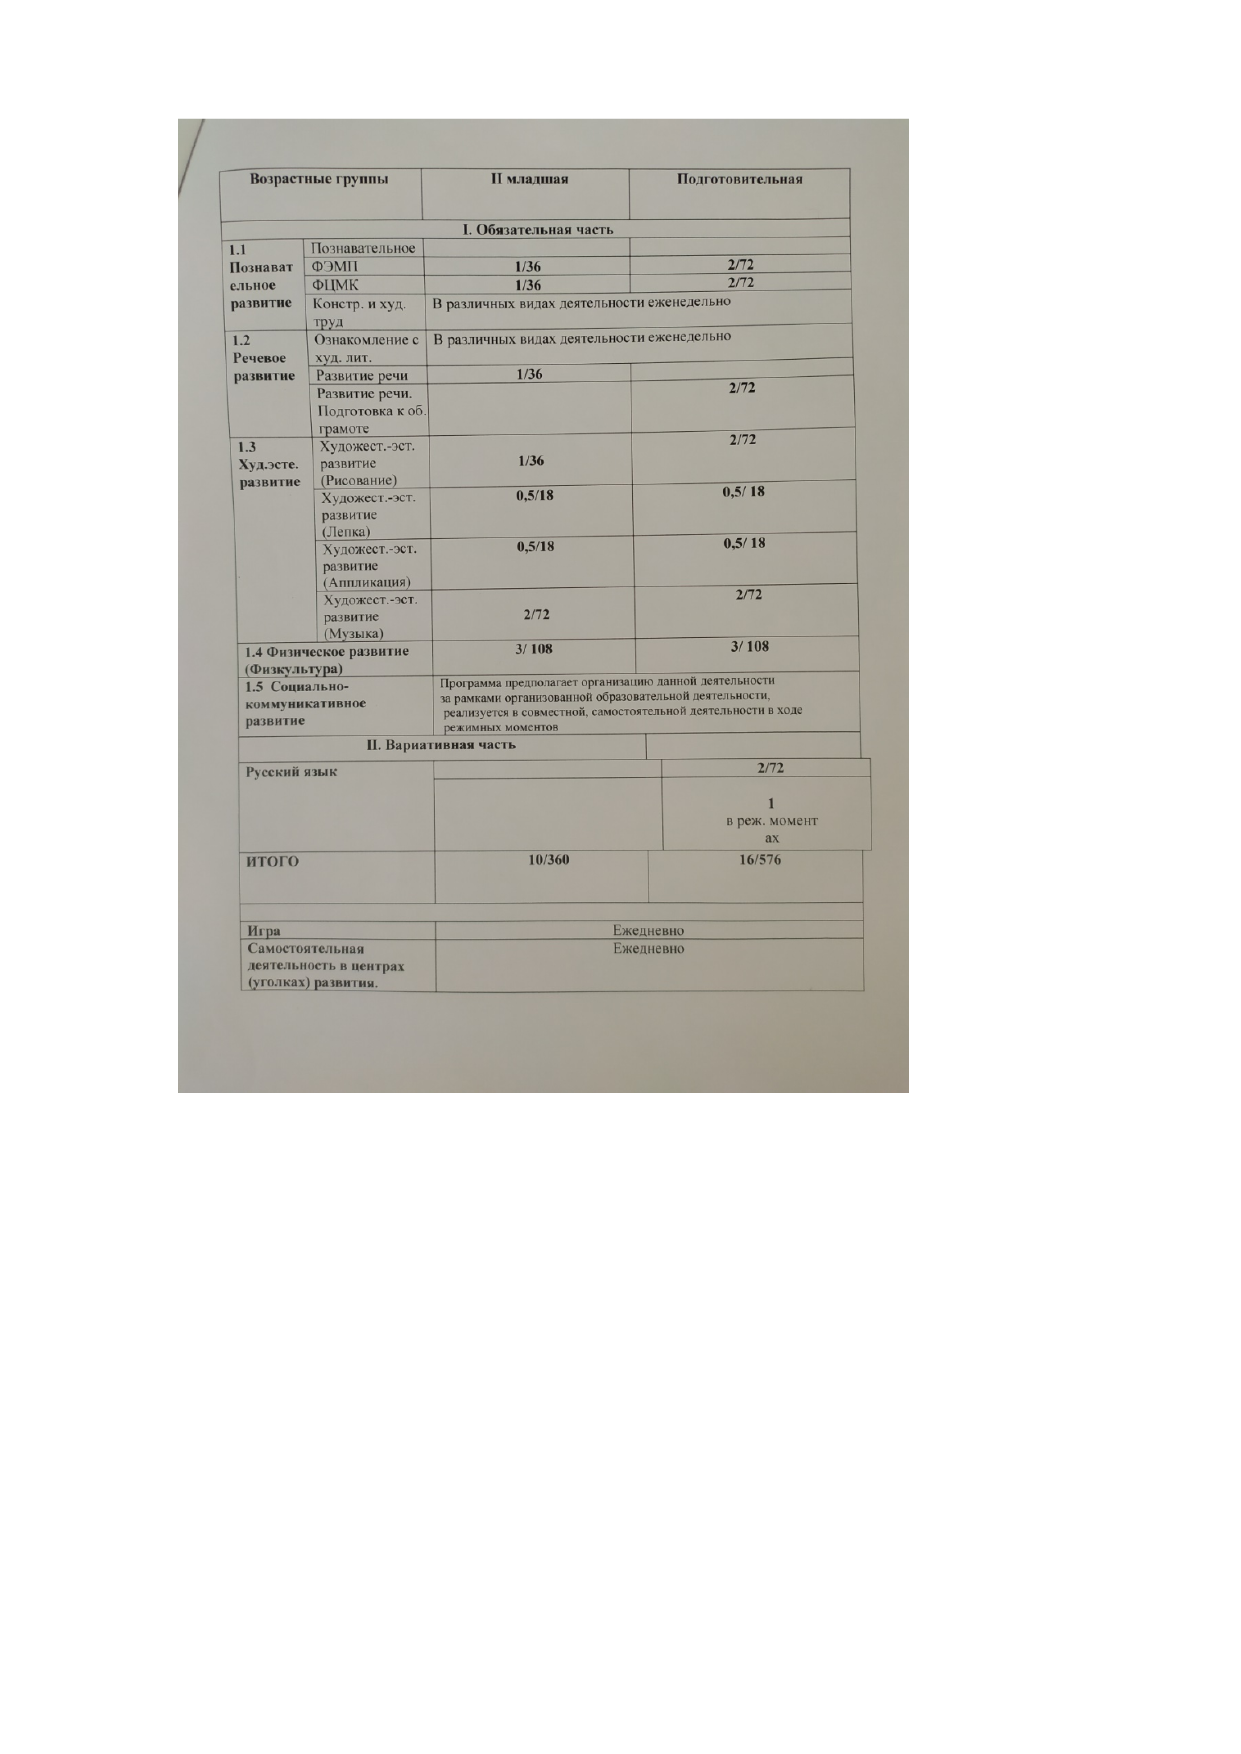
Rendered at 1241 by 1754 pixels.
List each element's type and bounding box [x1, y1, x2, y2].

picture [178, 120, 909, 1092]
